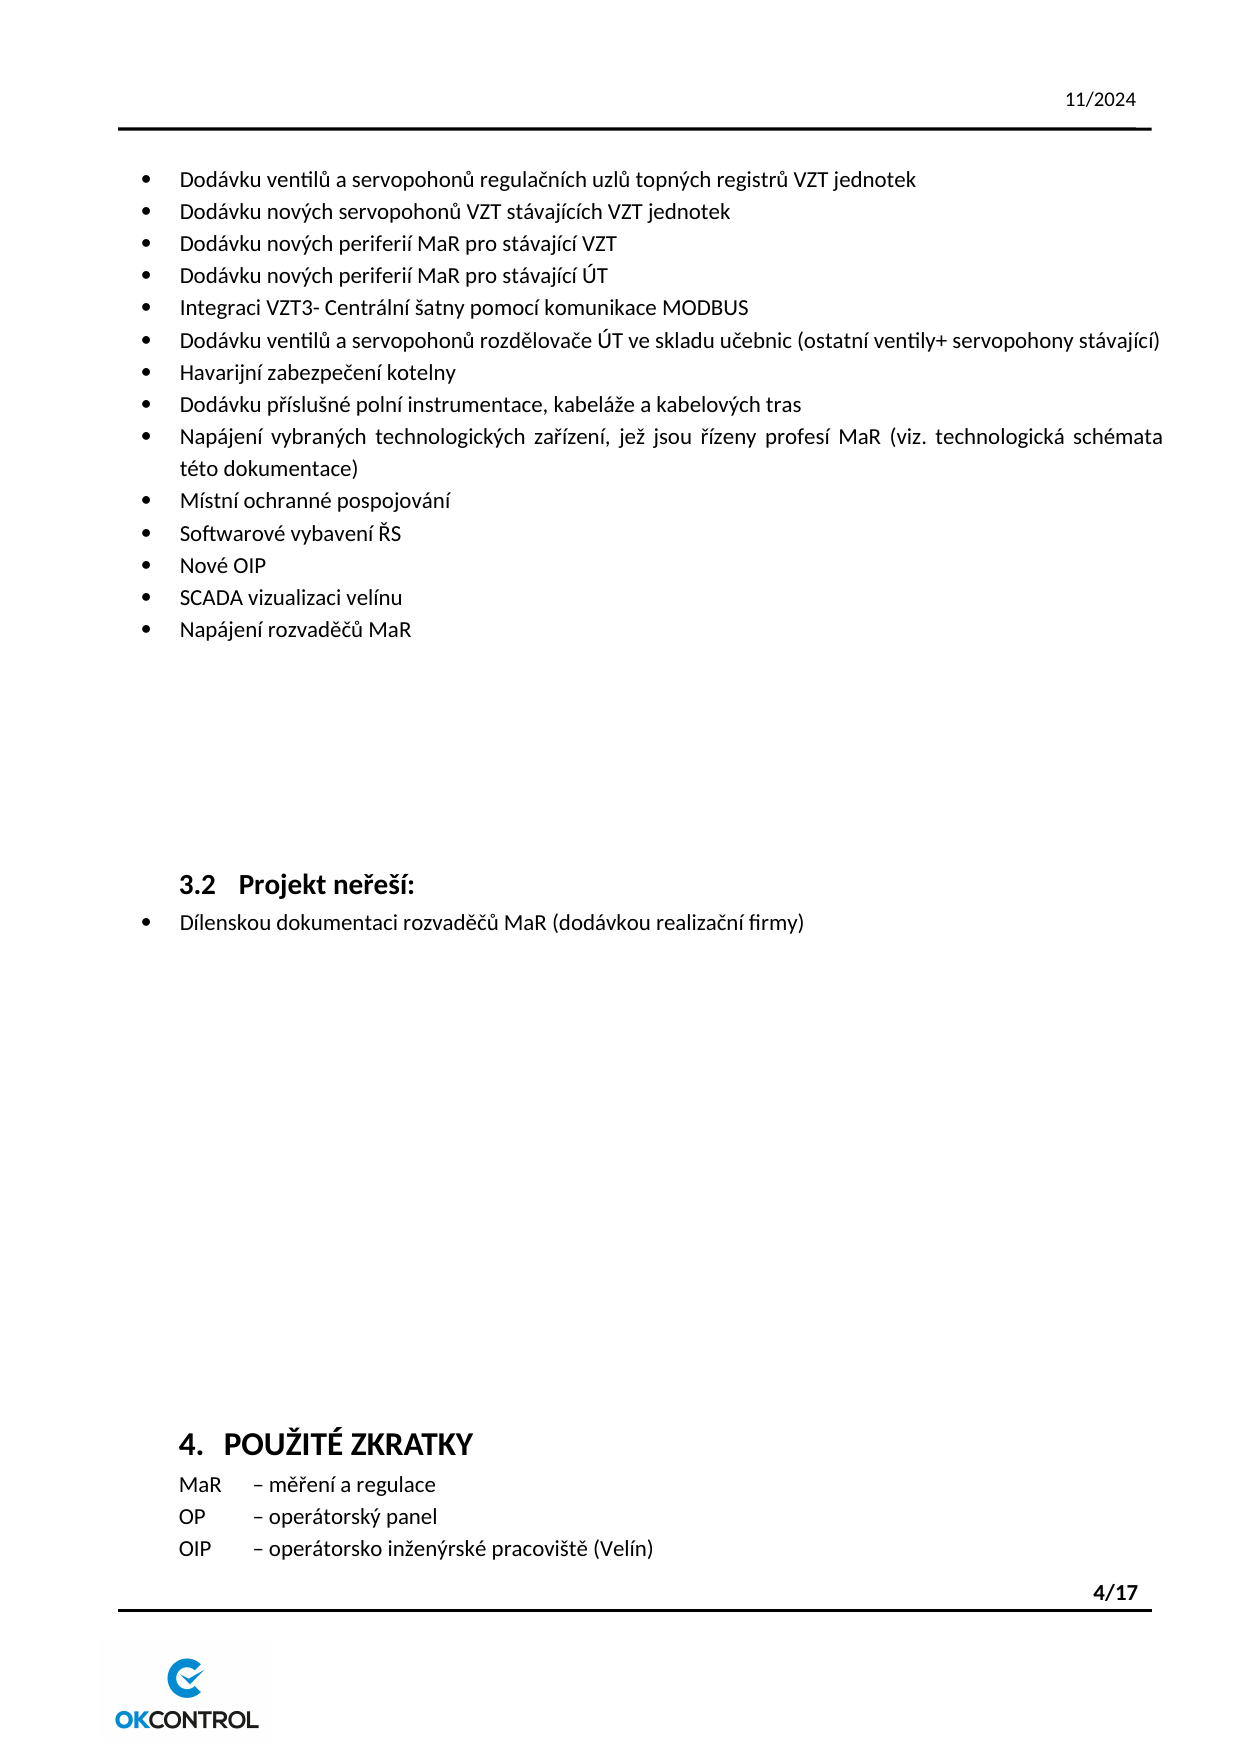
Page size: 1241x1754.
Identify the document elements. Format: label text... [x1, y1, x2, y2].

picture [98, 1641, 274, 1742]
text OP – operátorský panel [104, 1502, 1165, 1530]
text OIP – operátorsko inženýrské pracoviště (Velín) [104, 1534, 1165, 1562]
list Dodávku příslušné polní instrumentace, kabeláže a kabelových tras [142, 390, 1165, 418]
list Dílenskou dokumentaci rozvaděčů MaR (dodávkou realizační firmy) [142, 908, 1165, 936]
list Místní ochranné pospojování [142, 487, 1165, 515]
list Dodávku nových periferií MaR pro stávající ÚT [142, 261, 1165, 289]
list Havarijní zabezpečení kotelny [142, 358, 1165, 386]
list Dodávku nových servopohonů VZT stávajících VZT jednotek [142, 197, 1165, 225]
list Dodávku ventilů a servopohonů regulačních uzlů topných registrů VZT jednotek [142, 165, 1165, 193]
text MaR – měření a regulace [104, 1470, 1165, 1498]
list Integraci VZT3- Centrální šatny pomocí komunikace MODBUS [142, 293, 1165, 322]
list Softwarové vybavení ŘS [142, 519, 1165, 547]
list Dodávku nových periferií MaR pro stávající VZT [142, 229, 1165, 257]
list Napájení rozvaděčů MaR [142, 615, 1165, 643]
subtitle Projekt neřeší: [178, 866, 1165, 901]
subtitle použité zkratky [178, 1423, 1165, 1464]
list SCADA vizualizaci velínu [142, 583, 1165, 611]
list Napájení vybraných technologických zařízení, jež jsou řízeny profesí MaR (viz. technologická schémata této dokumentace) [142, 422, 1165, 482]
list Dodávku ventilů a servopohonů rozdělovače ÚT ve skladu učebnic (ostatní ventily+ servopohony stávající) [142, 326, 1165, 354]
list Nové OIP [142, 551, 1165, 579]
